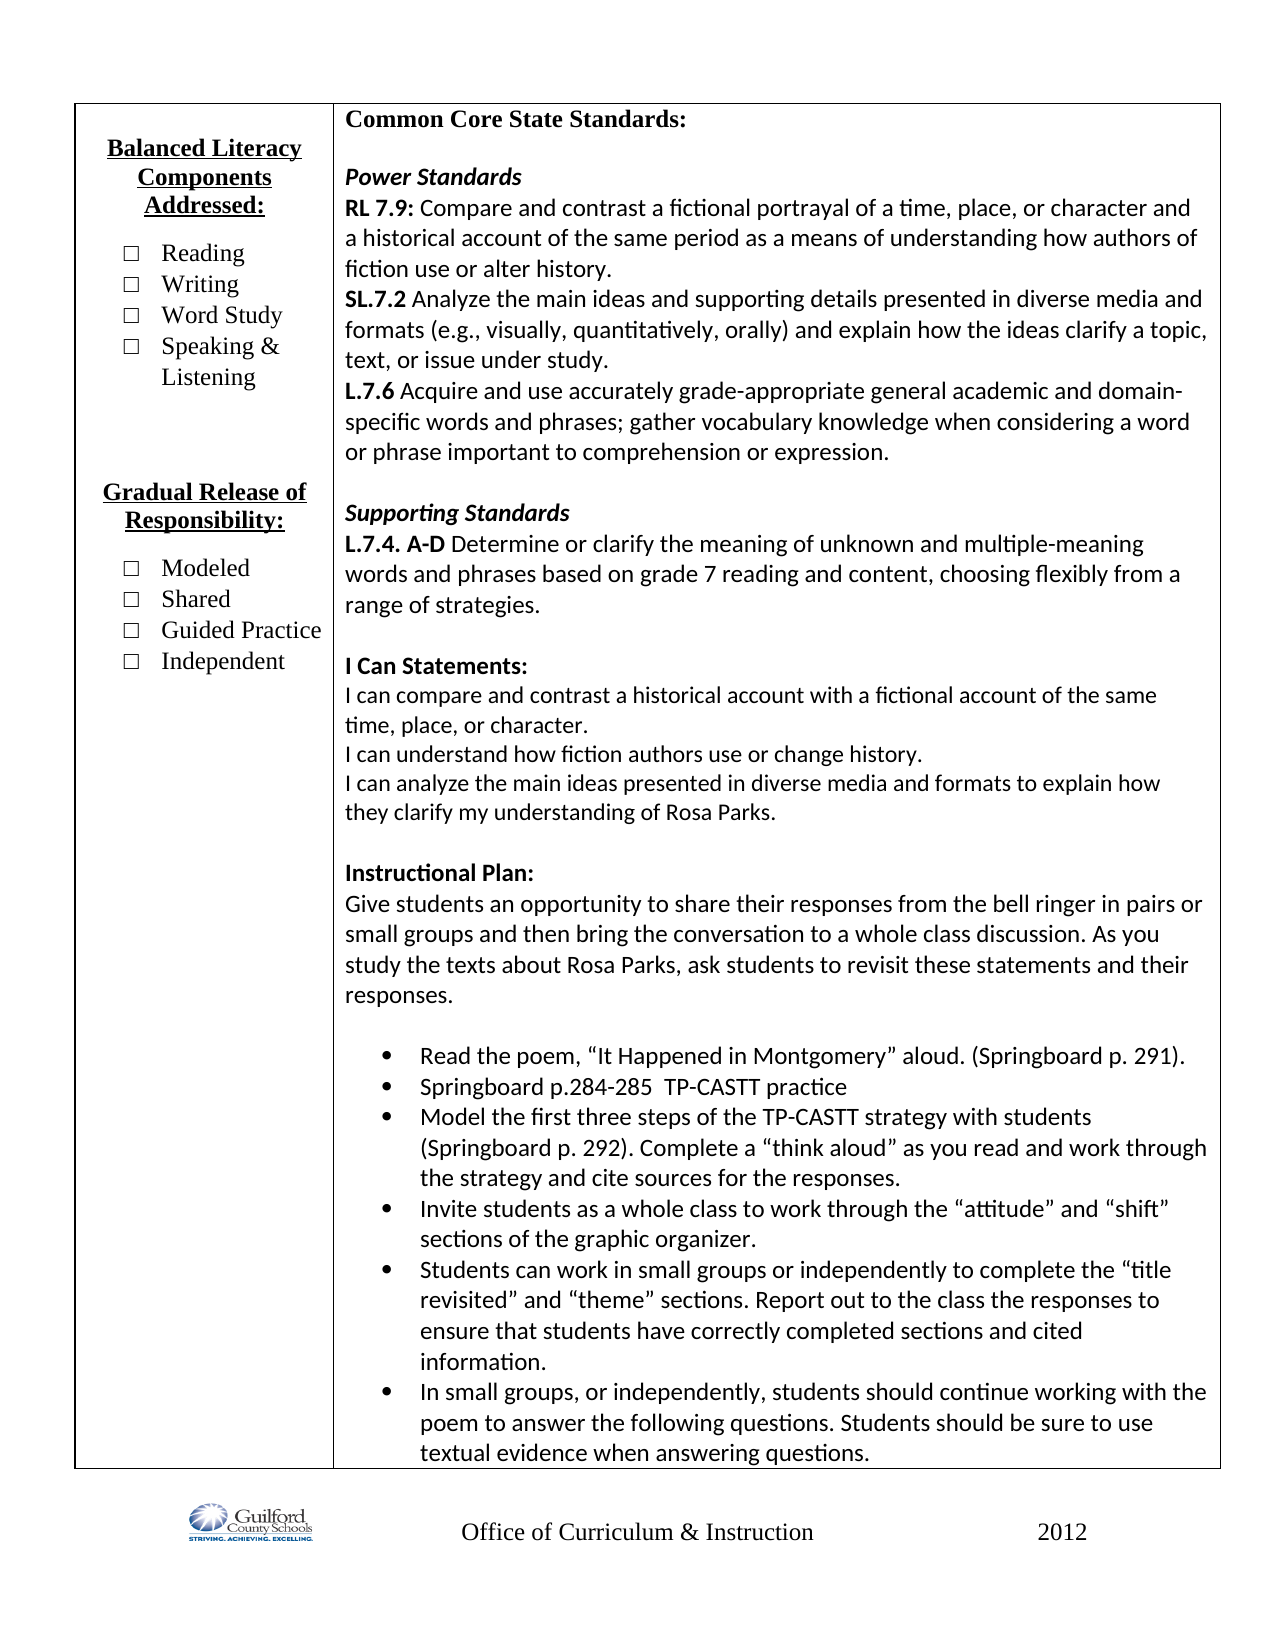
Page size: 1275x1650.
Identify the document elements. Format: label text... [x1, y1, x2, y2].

picture [187, 1498, 313, 1541]
